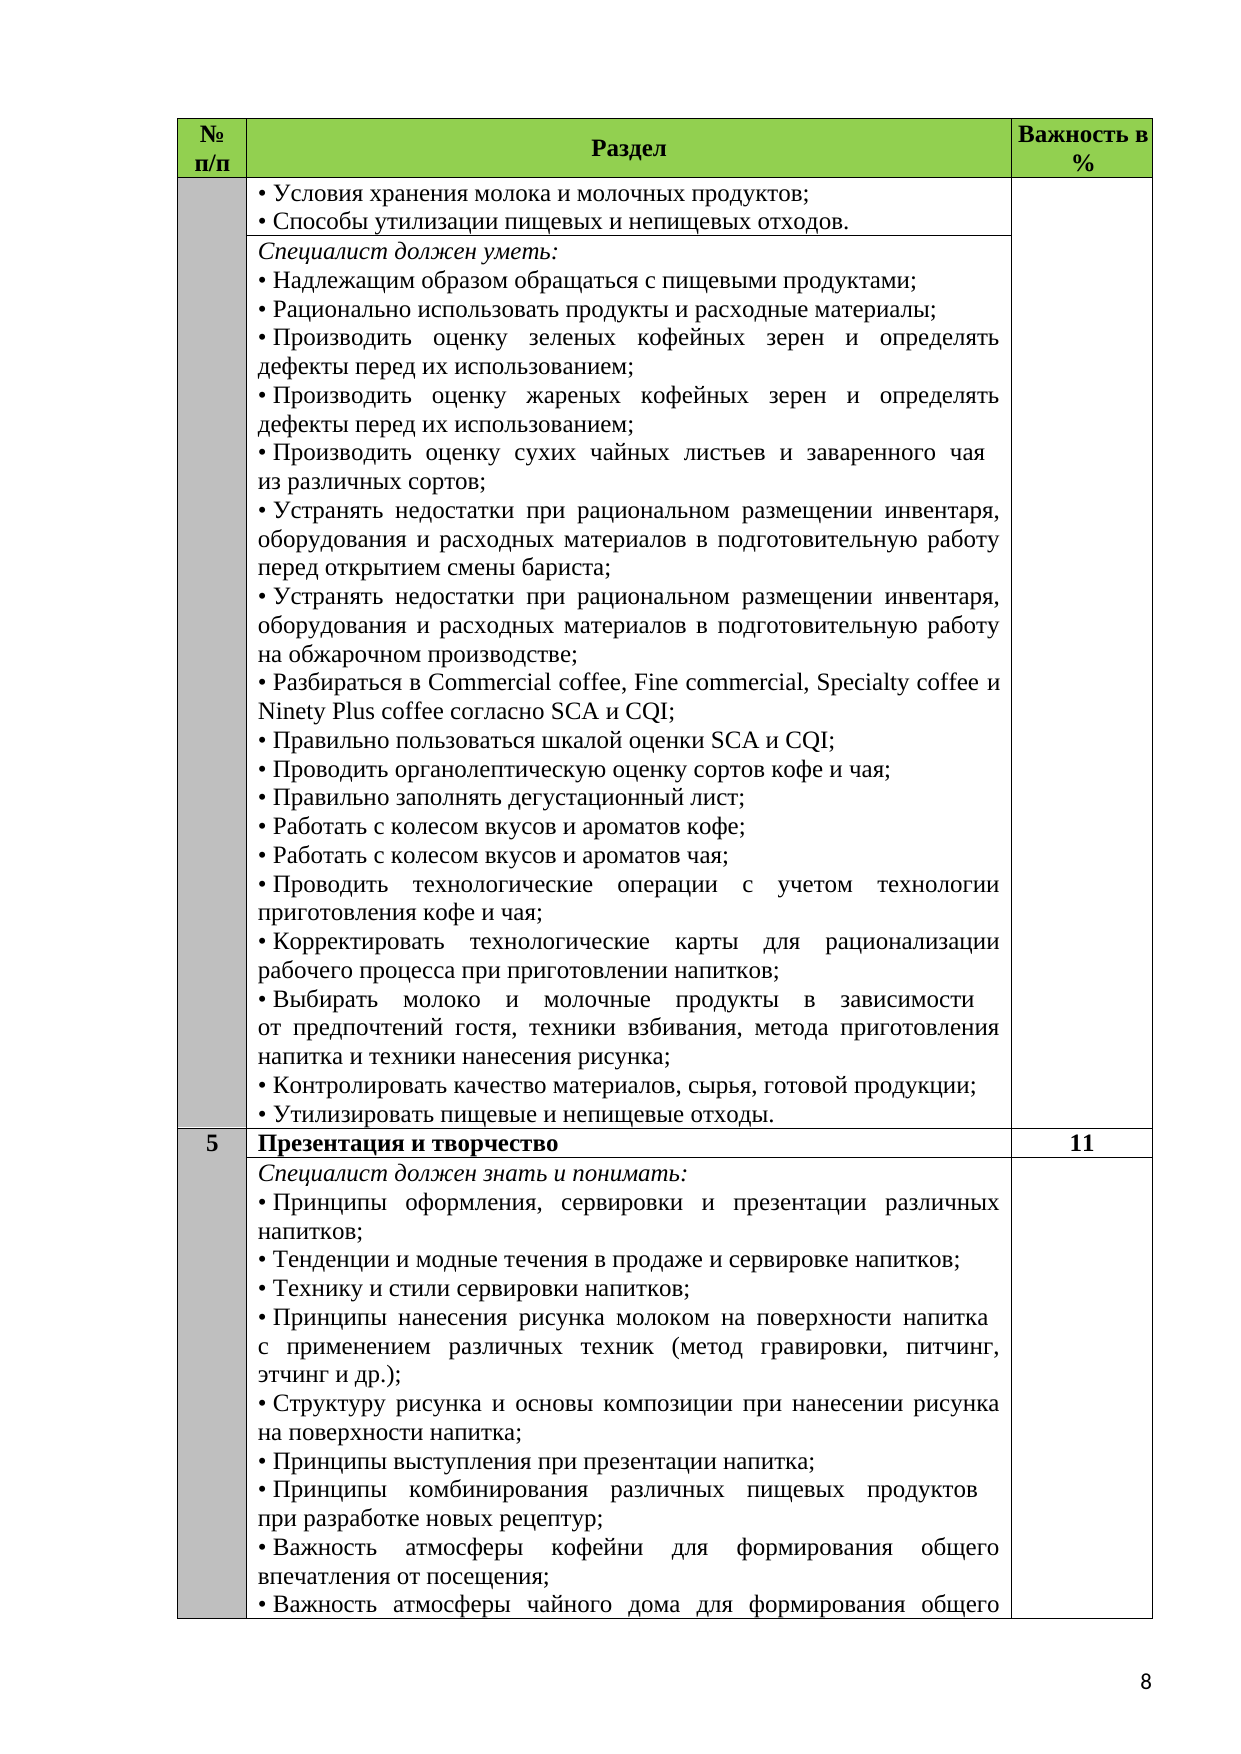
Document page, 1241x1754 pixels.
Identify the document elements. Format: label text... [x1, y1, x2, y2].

table_cell [1012, 178, 1152, 1127]
table_cell 5 [178, 1129, 246, 1618]
table_header № п/п [178, 119, 246, 177]
table_header Важность в % [1012, 119, 1152, 177]
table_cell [247, 1158, 1011, 1618]
table_cell Специалист должен уметь: • Надлежащим образом обращаться с пищевыми продуктами; • Рационально использовать продукты и расходные материалы; • Производить оценку зеленых кофейных зерен и определять дефекты перед их использованием; • Производить оценку жареных кофейных зерен и определять дефекты перед их использованием; • Производить оценку сухих чайных листьев и заваренного чая из различных сортов; • Устранять недостатки при рациональном размещении инвентаря, оборудования и расходных материалов в подготовительную работу перед открытием смены бариста; • Устранять недостатки при рациональном размещении инвентаря, оборудования и расходных материалов в подготовительную работу на обжарочном производстве; • Разбираться в Commercial coffee, Fine commercial, Specialty coffee и Ninety Plus coffee согласно SCA и CQI; • Правильно пользоваться шкалой оценки SCA и CQI; • Проводить органолептическую оценку сортов кофе и чая; • Правильно заполнять дегустационный лист; • Работать с колесом вкусов и ароматов кофе; • Работать с колесом вкусов и ароматов чая; • Проводить технологические операции с учетом технологии приготовления кофе и чая; • Корректировать технологические карты для рационализации рабочего процесса при приготовлении напитков; • Выбирать молоко и молочные продукты в зависимости от предпочтений гостя, техники взбивания, метода приготовления напитка и техники нанесения рисунка; • Контролировать качество материалов, сырья, готовой продукции; • Утилизировать пищевые и непищевые отходы. [247, 236, 1011, 1127]
table_cell [1012, 1158, 1152, 1618]
table_header Раздел [247, 119, 1011, 177]
table_cell Презентация и творчество [247, 1129, 1011, 1157]
table_cell 11 [1012, 1129, 1152, 1157]
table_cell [247, 178, 1011, 235]
